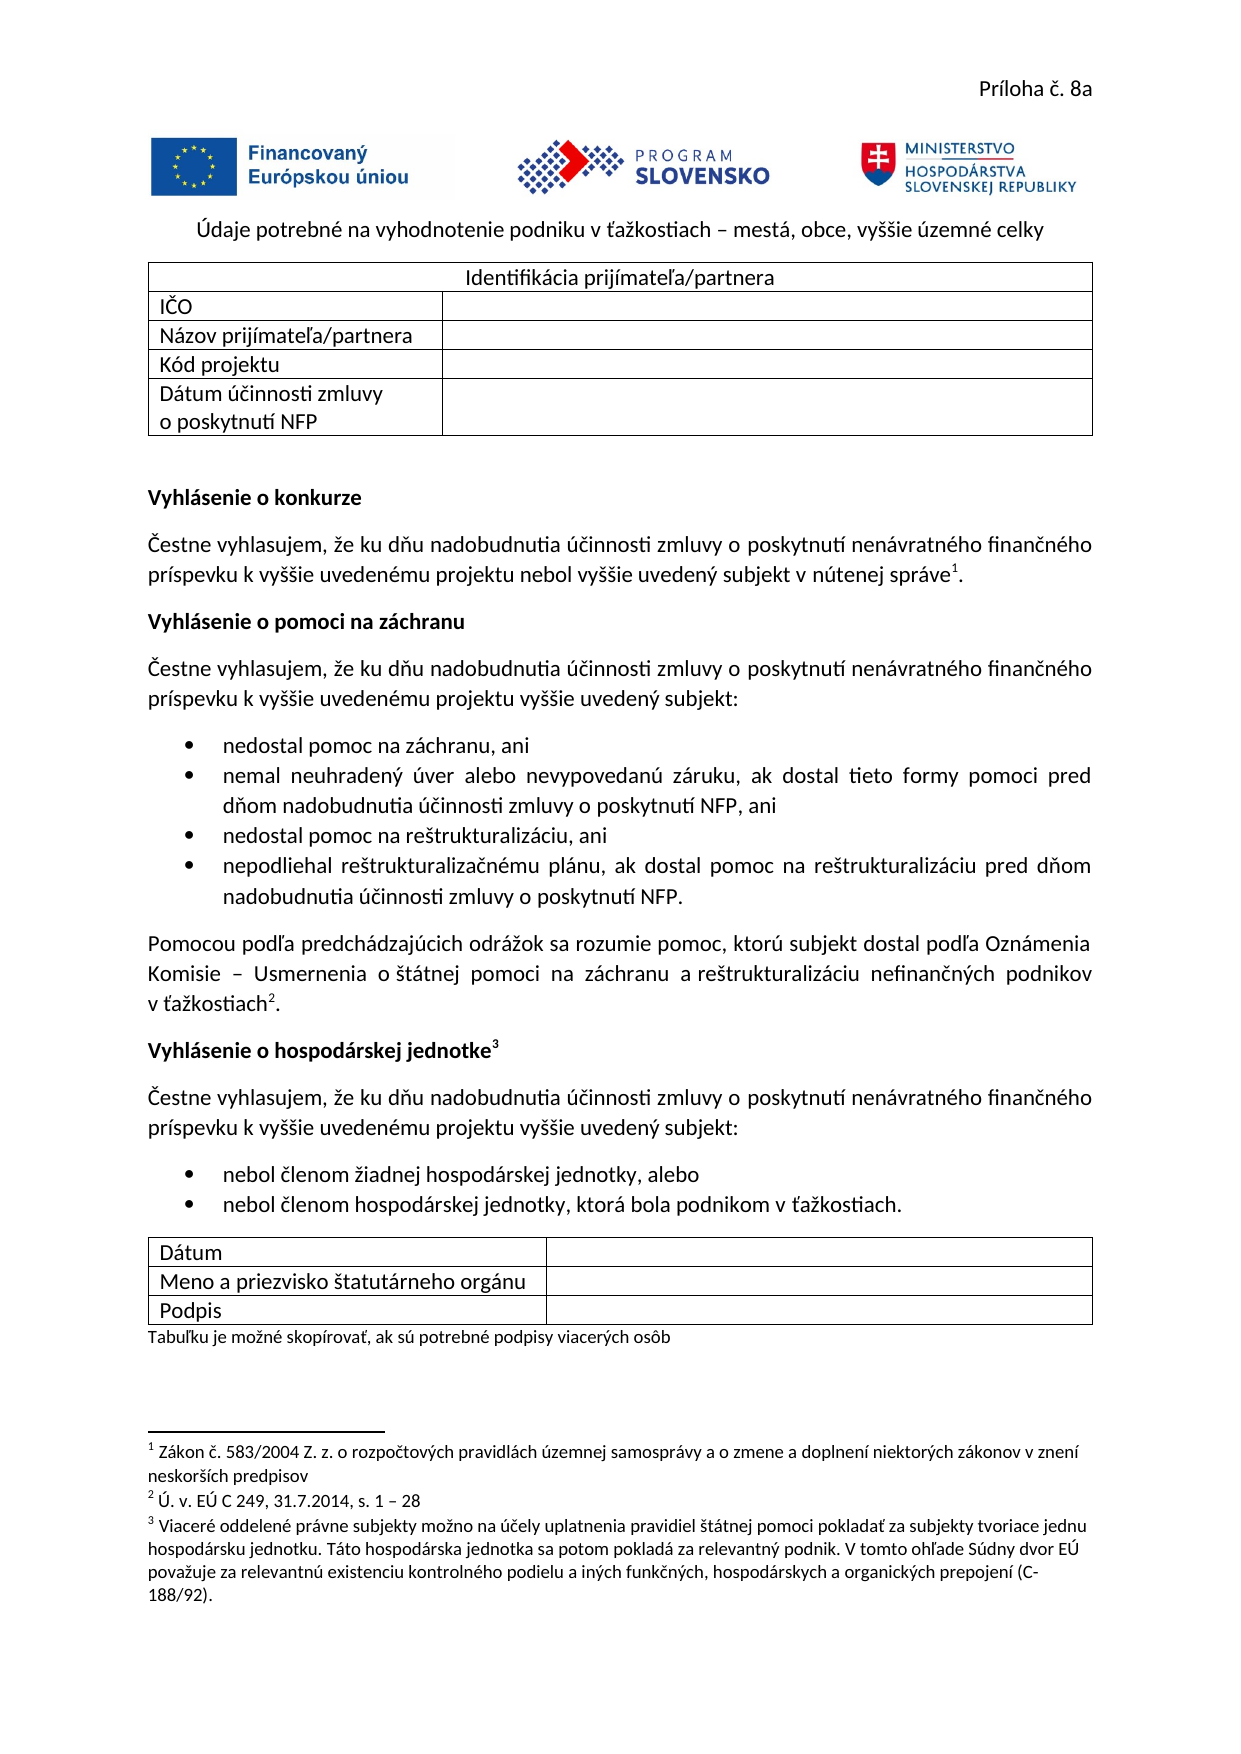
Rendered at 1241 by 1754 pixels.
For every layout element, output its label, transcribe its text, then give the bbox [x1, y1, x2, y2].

table_cell [547, 1296, 1092, 1324]
table_header [547, 1238, 1092, 1266]
picture [147, 129, 1093, 215]
list nedostal pomoc na reštrukturalizáciu, ani [185, 821, 1093, 849]
list nebol členom hospodárskej jednotky, ktorá bola podnikom v ťažkostiach. [185, 1190, 1093, 1218]
table_header Dátum [149, 1238, 546, 1266]
table_cell Dátum účinnosti zmluvy o poskytnutí NFP [149, 379, 442, 435]
list nedostal pomoc na záchranu, ani [185, 731, 1093, 759]
table_cell [443, 321, 1092, 349]
text Čestne vyhlasujem, že ku dňu nadobudnutia účinnosti zmluvy o poskytnutí nenávratného finančného príspevku k vyššie uvedenému projektu vyššie uvedený subjekt: [148, 654, 1093, 712]
text Vyhlásenie o hospodárskej jednotke [148, 1036, 1093, 1064]
text Vyhlásenie o konkurze [148, 483, 1093, 511]
table_cell [443, 292, 1092, 320]
table_cell Kód projektu [149, 350, 442, 378]
table_cell Podpis [149, 1296, 546, 1324]
list nebol členom žiadnej hospodárskej jednotky, alebo [185, 1160, 1093, 1188]
list nepodliehal reštrukturalizačnému plánu, ak dostal pomoc na reštrukturalizáciu pred dňom nadobudnutia účinnosti zmluvy o poskytnutí NFP. [185, 852, 1093, 910]
text Čestne vyhlasujem, že ku dňu nadobudnutia účinnosti zmluvy o poskytnutí nenávratného finančného príspevku k vyššie uvedenému projektu nebol vyššie uvedený subjekt v nútenej správe. [148, 530, 1093, 588]
table_cell [443, 350, 1092, 378]
table_cell IČO [149, 292, 442, 320]
text Vyhlásenie o pomoci na záchranu [148, 607, 1093, 635]
table_cell Meno a priezvisko štatutárneho orgánu [149, 1267, 546, 1295]
table_cell Názov prijímateľa/partnera [149, 321, 442, 349]
text Čestne vyhlasujem, že ku dňu nadobudnutia účinnosti zmluvy o poskytnutí nenávratného finančného príspevku k vyššie uvedenému projektu vyššie uvedený subjekt: [148, 1083, 1093, 1141]
list nemal neuhradený úver alebo nevypovedanú záruku, ak dostal tieto formy pomoci pred , ani [185, 761, 1093, 819]
text Údaje potrebné na vyhodnotenie podniku v ťažkostiach – mestá, obce, vyššie územné celky [148, 215, 1093, 243]
table_cell [547, 1267, 1092, 1295]
text Tabuľku je možné skopírovať, ak sú potrebné podpisy viacerých osôb [148, 1325, 1093, 1348]
table_header Identifikácia prijímateľa/partnera [149, 263, 1092, 291]
text Pomocou podľa predchádzajúcich odrážok sa rozumie pomoc, ktorú subjekt dostal podľa Oznámenia Komisie – Usmernenia o štátnej pomoci na záchranu a reštrukturalizáciu nefinančných podnikov v ťažkostiach. [148, 929, 1093, 1017]
table_cell [443, 379, 1092, 435]
